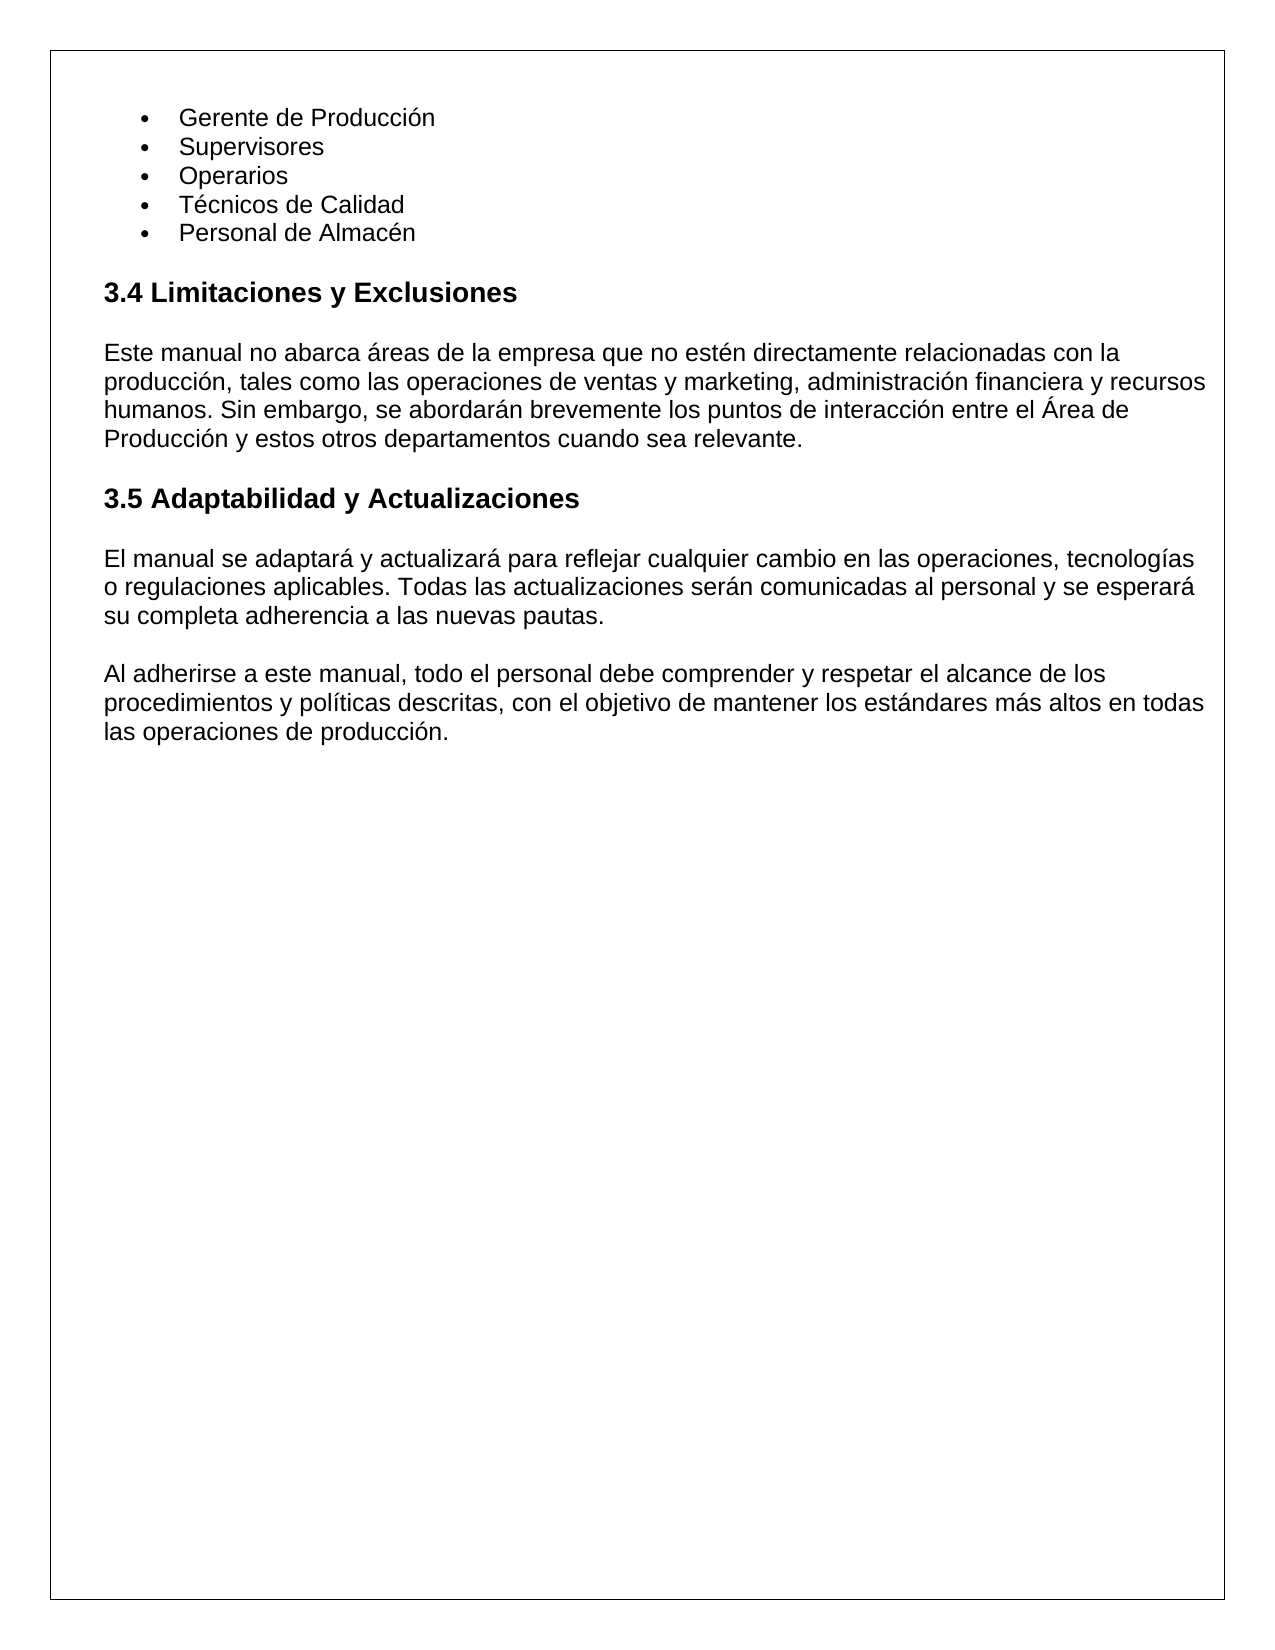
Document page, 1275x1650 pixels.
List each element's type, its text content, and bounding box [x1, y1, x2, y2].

text Este manual no abarca áreas de la empresa que no estén directamente relacionadas con la producción, tales como las operaciones de ventas y marketing, administración financiera y recursos humanos. Sin embargo, se abordarán brevemente los puntos de interacción entre el Área de Producción y estos otros departamentos cuando sea relevante. [103, 338, 1211, 453]
list Técnicos de Calidad [141, 190, 1211, 218]
text 3.4 Limitaciones y Exclusiones [103, 276, 1211, 309]
list Gerente de Producción [141, 103, 1211, 132]
list Supervisores [141, 132, 1211, 161]
list Operarios [141, 161, 1211, 190]
list Personal de Almacén [141, 218, 1211, 247]
text 3.5 Adaptabilidad y Actualizaciones [103, 482, 1211, 514]
text El manual se adaptará y actualizará para reflejar cualquier cambio en las operaciones, tecnologías o regulaciones aplicables. Todas las actualizaciones serán comunicadas al personal y se esperará su completa adherencia a las nuevas pautas. [103, 544, 1211, 630]
text Al adherirse a este manual, todo el personal debe comprender y respetar el alcance de los procedimientos y políticas descritas, con el objetivo de mantener los estándares más altos en todas las operaciones de producción. [103, 659, 1211, 745]
